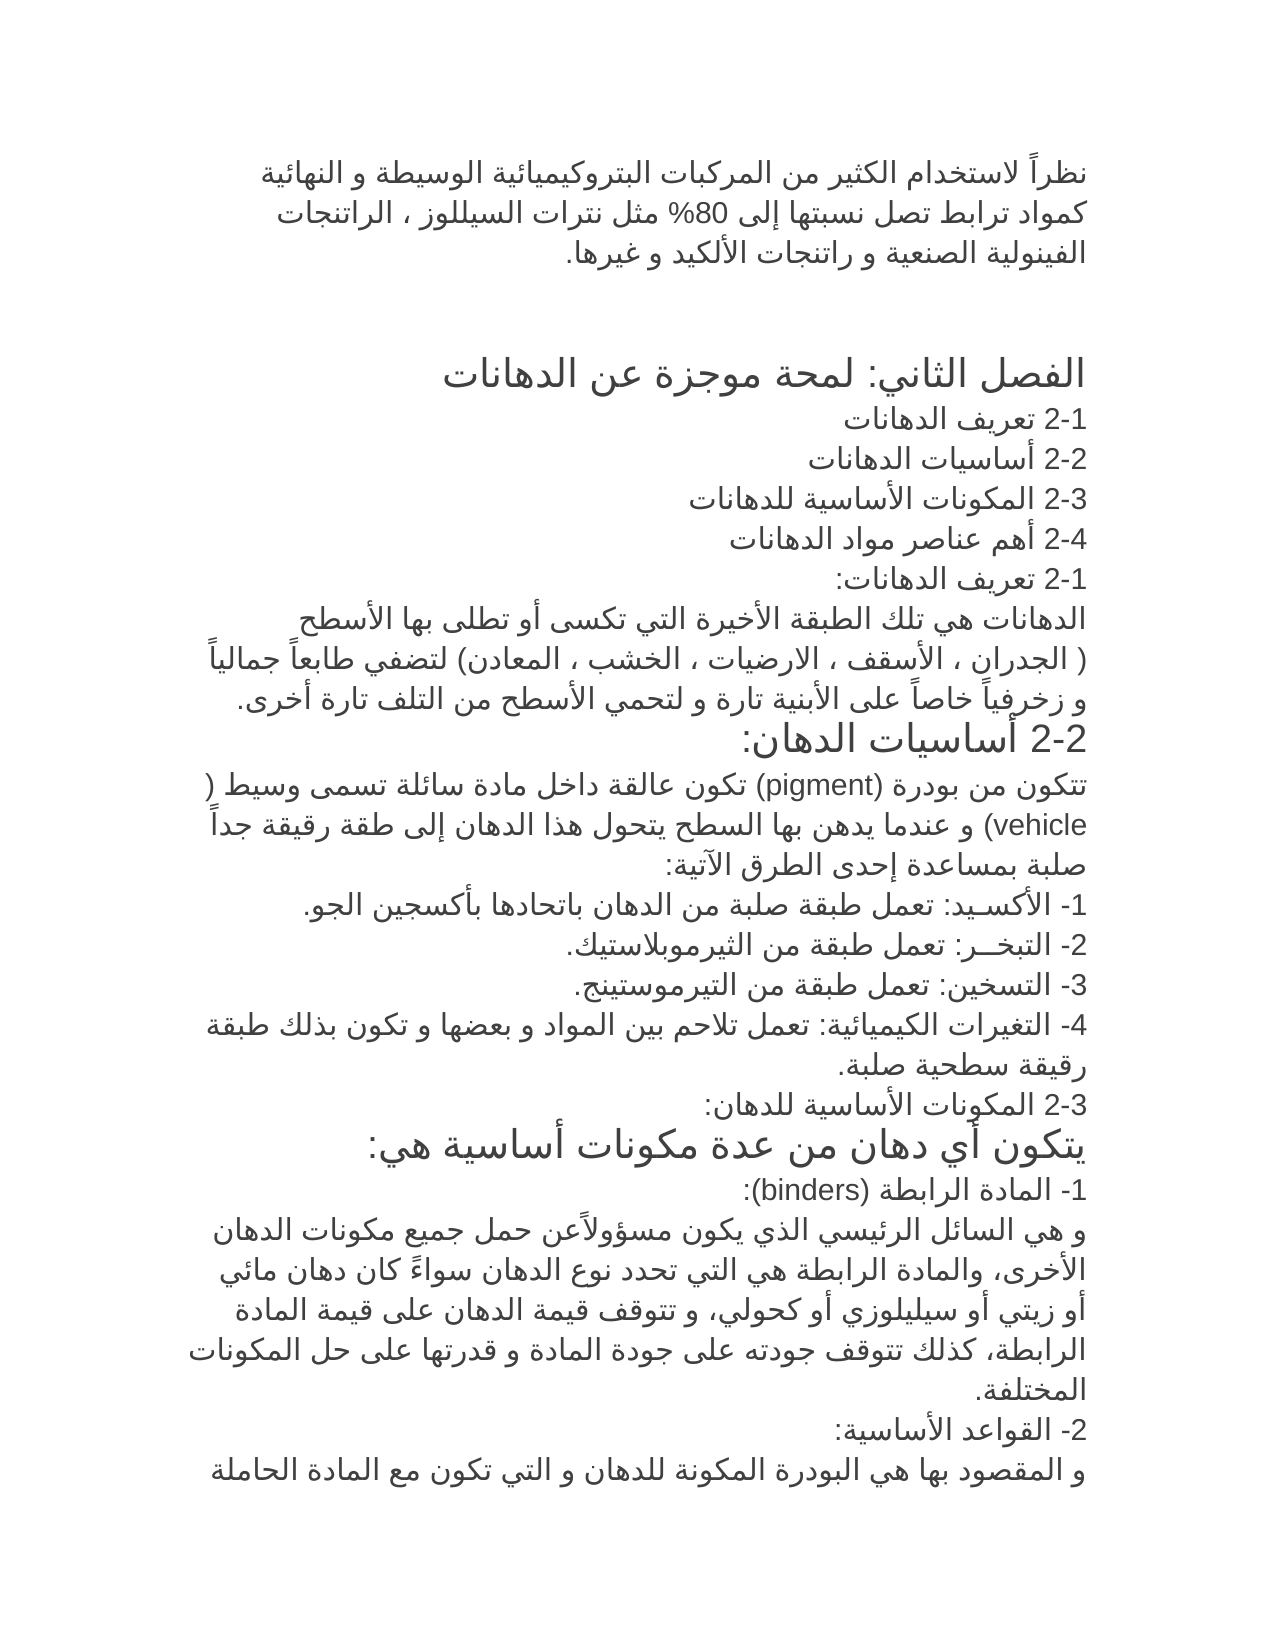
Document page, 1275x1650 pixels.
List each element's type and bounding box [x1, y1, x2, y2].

text [187, 150, 1087, 1487]
